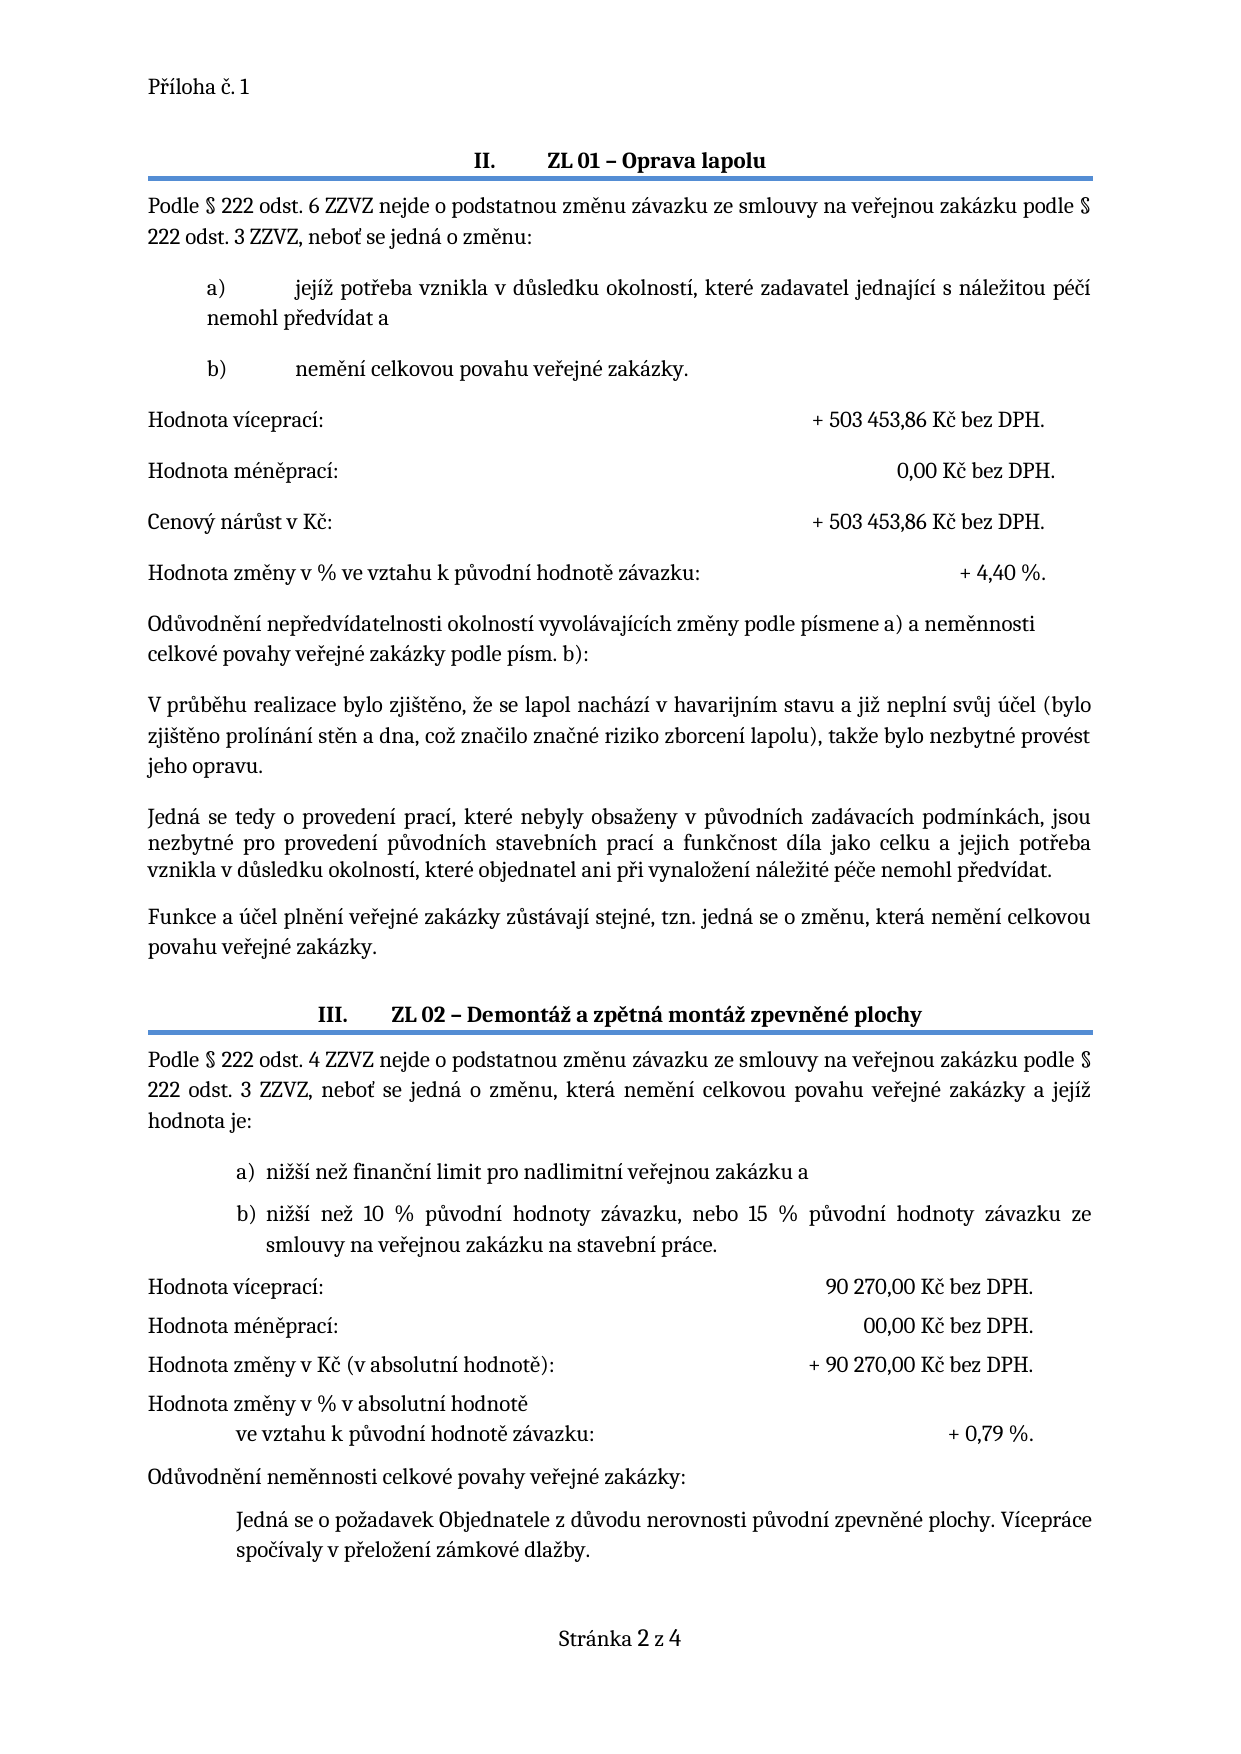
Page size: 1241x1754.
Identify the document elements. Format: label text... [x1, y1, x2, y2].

text Hodnota víceprací: 90 270,00 Kč bez DPH. [148, 1274, 1093, 1301]
text Hodnota méněprací: 0,00 Kč bez DPH. [148, 458, 1093, 484]
list nižší než 10 % původní hodnoty závazku, nebo 15 % původní hodnoty závazku ze smlouvy na veřejnou zakázku na stavební práce. [236, 1201, 1093, 1258]
text Hodnota méněprací: 00,00 Kč bez DPH. [148, 1313, 1093, 1339]
text Hodnota změny v % v absolutní hodnotě [148, 1391, 1093, 1417]
text Hodnota víceprací: + 503 453,86 Kč bez DPH. [148, 407, 1093, 433]
text Hodnota změny v Kč (v absolutní hodnotě): + 90 270,00 Kč bez DPH. [148, 1352, 1093, 1378]
text Odůvodnění nepředvídatelnosti okolností vyvolávajících změny podle písmene a) a neměnnosti celkové povahy veřejné zakázky podle písm. b): [148, 611, 1093, 667]
text Odůvodnění neměnnosti celkové povahy veřejné zakázky: [148, 1464, 1093, 1490]
subtitle nemění celkovou povahu veřejné zakázky. [207, 356, 1093, 382]
subtitle ZL 02 – Demontáž a zpětná montáž zpevněné plochy [148, 1001, 1093, 1030]
text Jedná se tedy o provedení prací, které nebyly obsaženy v původních zadávacích podmínkách, jsou nezbytné pro provedení původních stavebních prací a funkčnost díla jako celku a jejich potřeba vznikla v důsledku okolností, které objednatel ani při vynaložení náležité péče nemohl předvídat. [148, 804, 1093, 883]
subtitle Podle § 222 odst. 4 ZZVZ nejde o podstatnou změnu závazku ze smlouvy na veřejnou zakázku podle § 222 odst. 3 ZZVZ, neboť se jedná o změnu, která nemění celkovou povahu veřejné zakázky a jejíž hodnota je: [148, 1047, 1093, 1134]
text Funkce a účel plnění veřejné zakázky zůstávají stejné, tzn. jedná se o změnu, která nemění celkovou povahu veřejné zakázky. [148, 903, 1093, 960]
text V průběhu realizace bylo zjištěno, že se lapol nachází v havarijním stavu a již neplní svůj účel (bylo zjištěno prolínání stěn a dna, což značilo značné riziko zborcení lapolu), takže bylo nezbytné provést jeho opravu. [148, 692, 1093, 779]
text ve vztahu k původní hodnotě závazku: + 0,79 %. [236, 1421, 1093, 1447]
subtitle jejíž potřeba vznikla v důsledku okolností, které zadavatel jednající s náležitou péčí nemohl předvídat a [207, 274, 1093, 331]
subtitle ZL 01 – Oprava lapolu [148, 148, 1093, 176]
text Podle § 222 odst. 6 ZZVZ nejde o podstatnou změnu závazku ze smlouvy na veřejnou zakázku podle § 222 odst. 3 ZZVZ, neboť se jedná o změnu: [148, 193, 1093, 250]
text Jedná se o požadavek Objednatele z důvodu nerovnosti původní zpevněné plochy. Vícepráce spočívaly v přeložení zámkové dlažby. [236, 1506, 1093, 1563]
list nižší než finanční limit pro nadlimitní veřejnou zakázku a [236, 1158, 1093, 1185]
text Hodnota změny v % ve vztahu k původní hodnotě závazku: + 4,40 %. [148, 560, 1093, 586]
text Cenový nárůst v Kč: + 503 453,86 Kč bez DPH. [148, 509, 1093, 535]
